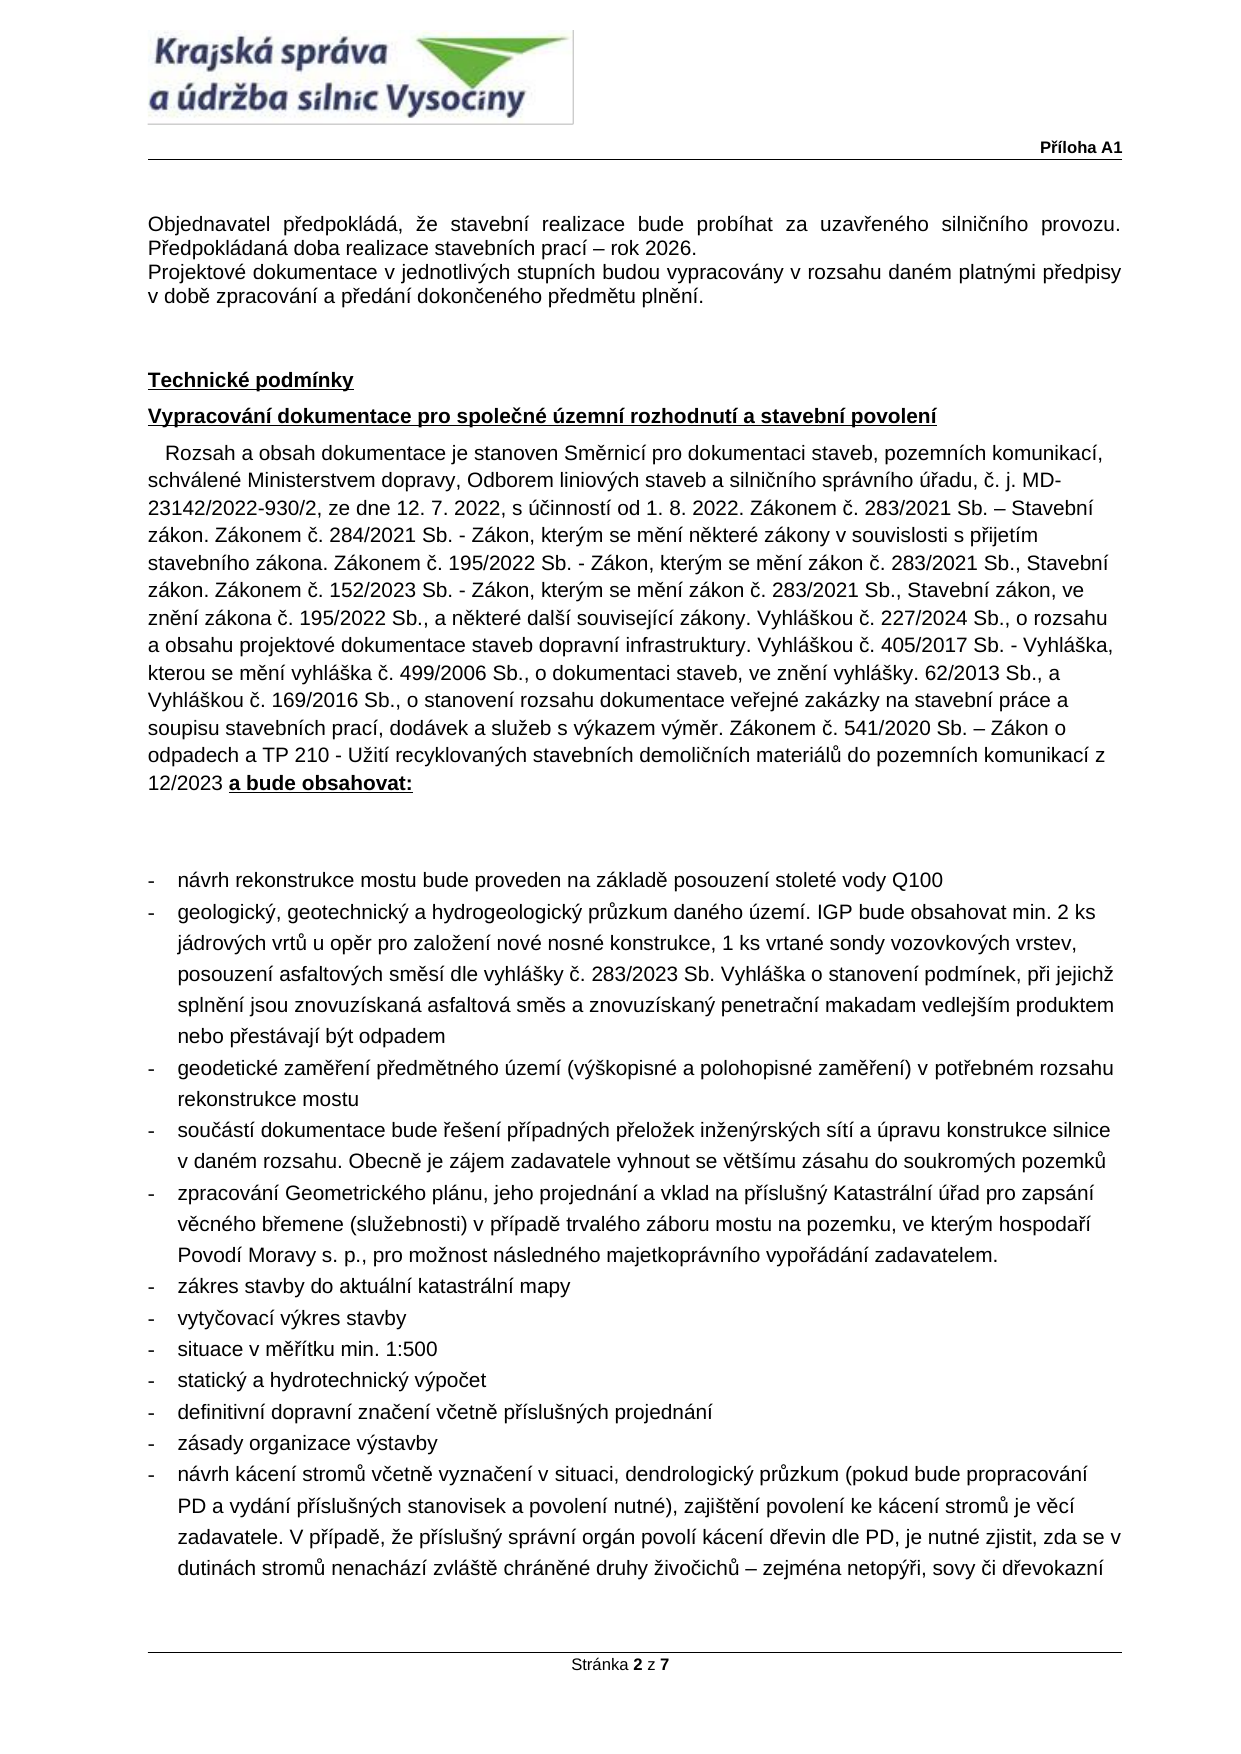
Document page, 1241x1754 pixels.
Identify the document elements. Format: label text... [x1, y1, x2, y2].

picture [147, 30, 574, 126]
list geodetické zaměření předmětného území (výškopisné a polohopisné zaměření) v potřebném rozsahu rekonstrukce mostu [148, 1055, 1122, 1111]
list definitivní dopravní značení včetně příslušných projednání [148, 1399, 1122, 1424]
text Projektové dokumentace v jednotlivých stupních budou vypracovány v rozsahu daném platnými předpisy v době zpracování a předání dokončeného předmětu plnění. [148, 259, 1122, 307]
text Objednavatel předpokládá, že stavební realizace bude probíhat za uzavřeného silničního provozu. Předpokládaná doba realizace stavebních prací – rok 2026. [148, 212, 1122, 259]
list geologický, geotechnický a hydrogeologický průzkum daného území. IGP bude obsahovat min. 2 ks jádrových vrtů u opěr pro založení nové nosné konstrukce, 1 ks vrtané sondy vozovkových vrstev, posouzení asfaltových směsí dle vyhlášky č. 283/2023 Sb. Vyhláška o stanovení podmínek, při jejichž splnění jsou znovuzískaná asfaltová směs a znovuzískaný penetrační makadam vedlejším produktem nebo přestávají být odpadem [148, 899, 1122, 1048]
list statický a hydrotechnický výpočet [148, 1368, 1122, 1392]
list vytyčovací výkres stavby [148, 1305, 1122, 1329]
list zásady organizace výstavby [148, 1431, 1122, 1455]
list zákres stavby do aktuální katastrální mapy [148, 1274, 1122, 1298]
list návrh rekonstrukce mostu bude proveden na základě posouzení stoleté vody Q100 [148, 868, 1122, 892]
text Vypracování dokumentace pro společné územní rozhodnutí a stavební povolení [148, 404, 1122, 428]
list situace v měřítku min. 1:500 [148, 1337, 1122, 1361]
list zpracování Geometrického plánu, jeho projednání a vklad na příslušný Katastrální úřad pro zapsání věcného břemene (služebnosti) v případě trvalého záboru mostu na pozemku, ve kterým hospodaří Povodí Moravy s. p., pro možnost následného majetkoprávního vypořádání zadavatelem. [148, 1180, 1122, 1267]
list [148, 1462, 1122, 1580]
list součástí dokumentace bude řešení případných přeložek inženýrských sítí a úpravu konstrukce silnice v daném rozsahu. Obecně je zájem zadavatele vyhnout se většímu zásahu do soukromých pozemků [148, 1118, 1122, 1173]
list Rozsah a obsah dokumentace je stanoven Směrnicí pro dokumentaci staveb, pozemních komunikací, schválené Ministerstvem dopravy, Odborem liniových staveb a silničního správního úřadu, č. j. MD-23142/2022-930/2, ze dne 12. 7. 2022, s účinností od 1. 8. 2022. Zákonem č. 283/2021 Sb. – Stavební zákon. Zákonem č. 284/2021 Sb. - Zákon, kterým se mění některé zákony v souvislosti s přijetím stavebního zákona. Zákonem č. 195/2022 Sb. - Zákon, kterým se mění zákon č. 283/2021 Sb., Stavební zákon. Zákonem č. 152/2023 Sb. - Zákon, kterým se mění zákon č. 283/2021 Sb., Stavební zákon, ve znění zákona č. 195/2022 Sb., a některé další související zákony. Vyhláškou č. 227/2024 Sb., o rozsahu a obsahu projektové dokumentace staveb dopravní infrastruktury. Vyhláškou č. 405/2017 Sb. - Vyhláška, kterou se mění vyhláška č. 499/2006 Sb., o dokumentaci staveb, ve znění vyhlášky. 62/2013 Sb., a Vyhláškou č. 169/2016 Sb., o stanovení rozsahu dokumentace veřejné zakázky na stavební práce a soupisu stavebních prací, dodávek a služeb s výkazem výměr. Zákonem č. 541/2020 Sb. – Zákon o odpadech a TP 210 - Užití recyklovaných stavebních demoličních materiálů do pozemních komunikací z 12/2023 a bude obsahovat: [148, 441, 1122, 795]
text Technické podmínky [148, 368, 1122, 392]
